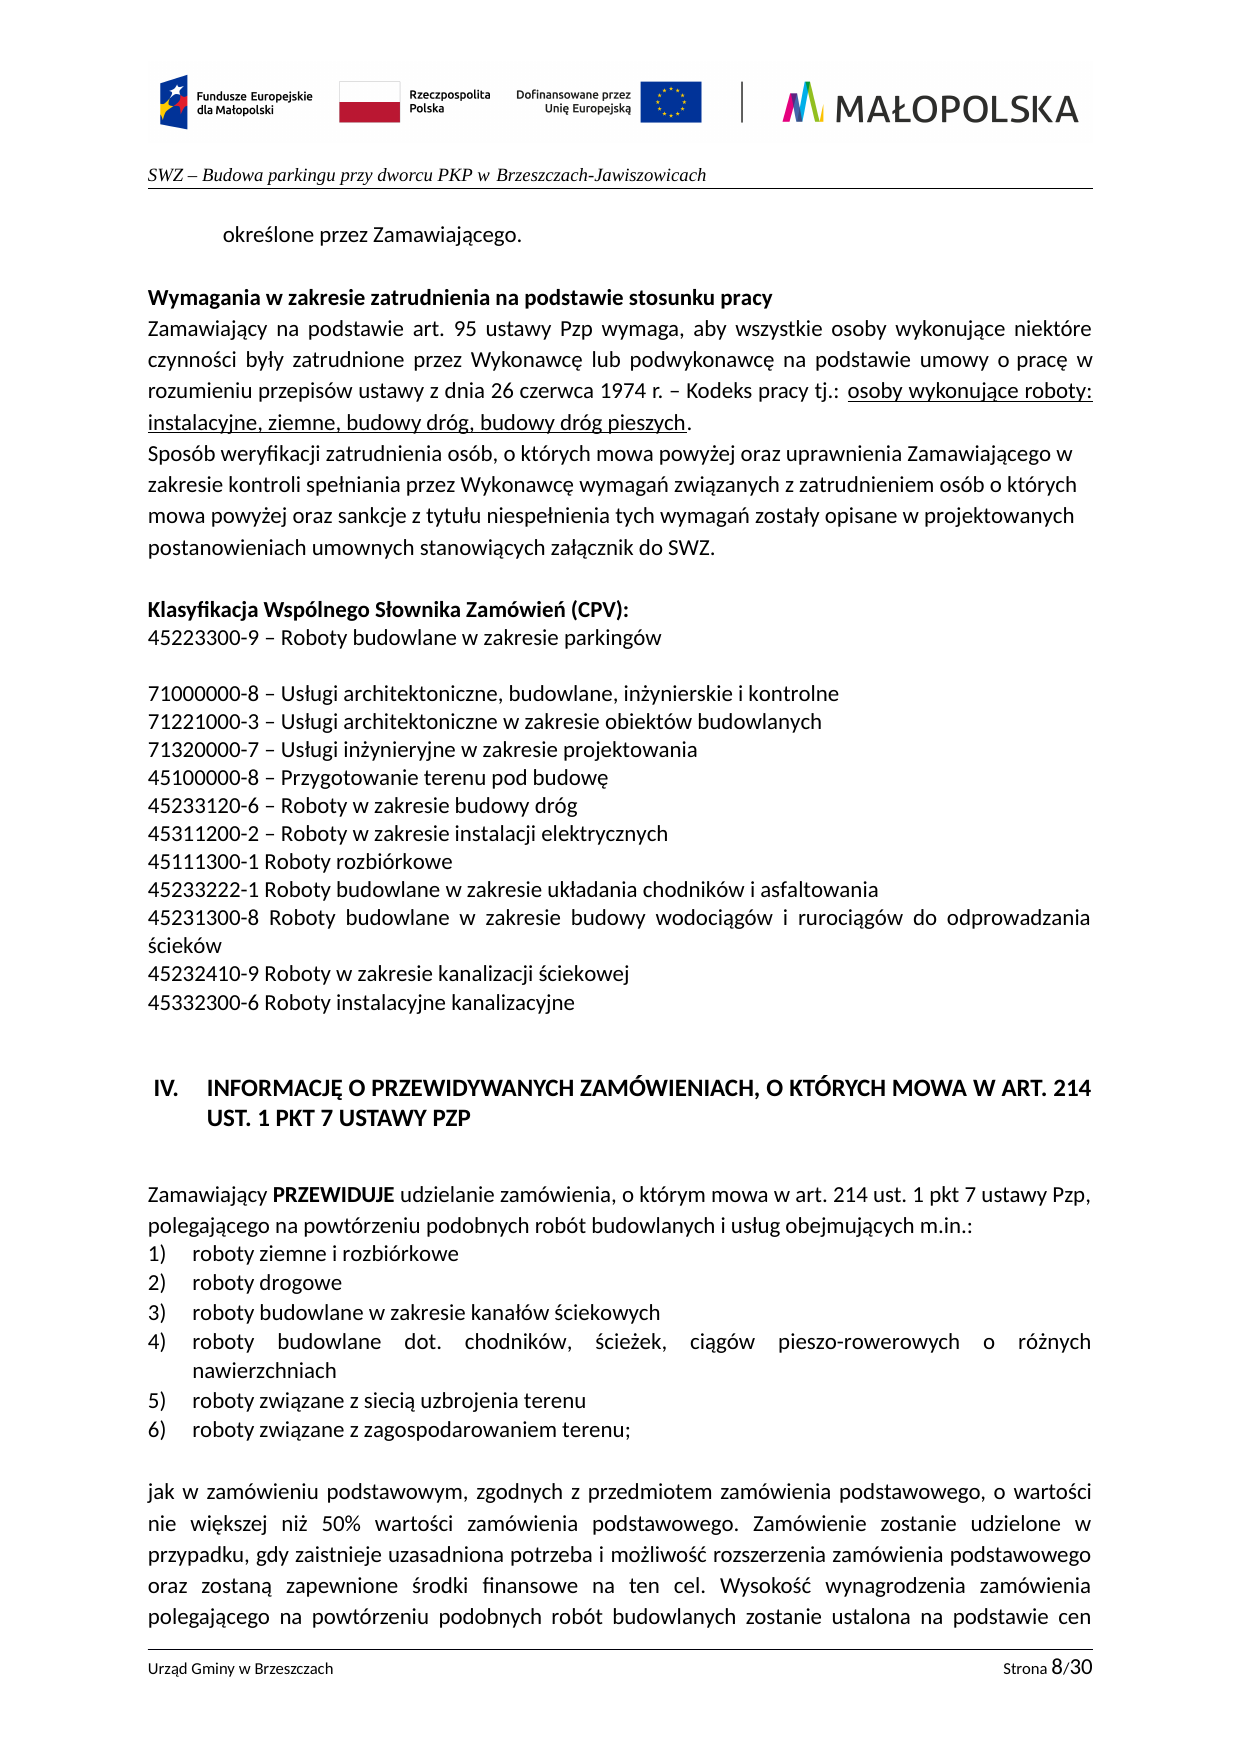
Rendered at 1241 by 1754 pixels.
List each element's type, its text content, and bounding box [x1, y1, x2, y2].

list roboty drogowe [148, 1268, 1093, 1297]
text 45233120-6 – Roboty w zakresie budowy dróg [148, 791, 1093, 819]
list roboty ziemne i rozbiórkowe [148, 1239, 1093, 1267]
text 45233222-1 Roboty budowlane w zakresie układania chodników i asfaltowania [148, 876, 1093, 903]
text 45231300-8 Roboty budowlane w zakresie budowy wodociągów i rurociągów do odprowadzania ścieków [148, 903, 1093, 959]
picture [147, 61, 1093, 143]
text Sposób weryfikacji zatrudnienia osób, o których mowa powyżej oraz uprawnienia Zamawiającego w zakresie kontroli spełniania przez Wykonawcę wymagań związanych z zatrudnieniem osób o których mowa powyżej oraz sankcje z tytułu niespełnienia tych wymagań zostały opisane w projektowanych postanowieniach umownych stanowiących załącznik do SWZ. [148, 436, 1093, 561]
text 71000000-8 – Usługi architektoniczne, budowlane, inżynierskie i kontrolne [148, 679, 1093, 707]
text 45332300-6 Roboty instalacyjne kanalizacyjne [148, 988, 1093, 1016]
list roboty budowlane dot. chodników, ścieżek, ciągów pieszo-rowerowych o różnych nawierzchniach [148, 1327, 1093, 1385]
list roboty związane z siecią uzbrojenia terenu [148, 1386, 1093, 1414]
list roboty związane z zagospodarowaniem terenu; [148, 1415, 1093, 1443]
text 45311200-2 – Roboty w zakresie instalacji elektrycznych [148, 819, 1093, 847]
text 71320000-7 – Usługi inżynieryjne w zakresie projektowania [148, 735, 1093, 763]
text Zamawiający na podstawie art. 95 ustawy Pzp wymaga, aby wszystkie osoby wykonujące niektóre czynności były zatrudnione przez Wykonawcę lub podwykonawcę na podstawie umowy o pracę w rozumieniu przepisów ustawy z dnia 26 czerwca 1974 r. – Kodeks pracy tj.: osoby wykonujące roboty: instalacyjne, ziemne, budowy dróg, budowy dróg pieszych. [148, 311, 1093, 436]
text Wymagania w zakresie zatrudnienia na podstawie stosunku pracy [148, 279, 1093, 311]
text 71221000-3 – Usługi architektoniczne w zakresie obiektów budowlanych [148, 707, 1093, 735]
text 45223300-9 – Roboty budowlane w zakresie parkingów [148, 623, 1093, 651]
text Zamawiający PRZEWIDUJE udzielanie zamówienia, o którym mowa w art. 214 ust. 1 pkt 7 ustawy Pzp, polegającego na powtórzeniu podobnych robót budowlanych i usług obejmujących m.in.: [148, 1177, 1093, 1239]
subtitle INFORMACJĘ O PRZEWIDYWANYCH ZAMÓWIENIACH, O KTÓRYCH MOWA W ART. 214 UST. 1 PKT 7 USTAWY PZP [153, 1072, 1093, 1133]
text Klasyfikacja Wspólnego Słownika Zamówień (CPV): [148, 592, 1093, 623]
text 45111300-1 Roboty rozbiórkowe [148, 847, 1093, 876]
text 45100000-8 – Przygotowanie terenu pod budowę [148, 763, 1093, 791]
list roboty budowlane w zakresie kanałów ściekowych [148, 1298, 1093, 1326]
text 45232410-9 Roboty w zakresie kanalizacji ściekowej [148, 959, 1093, 988]
